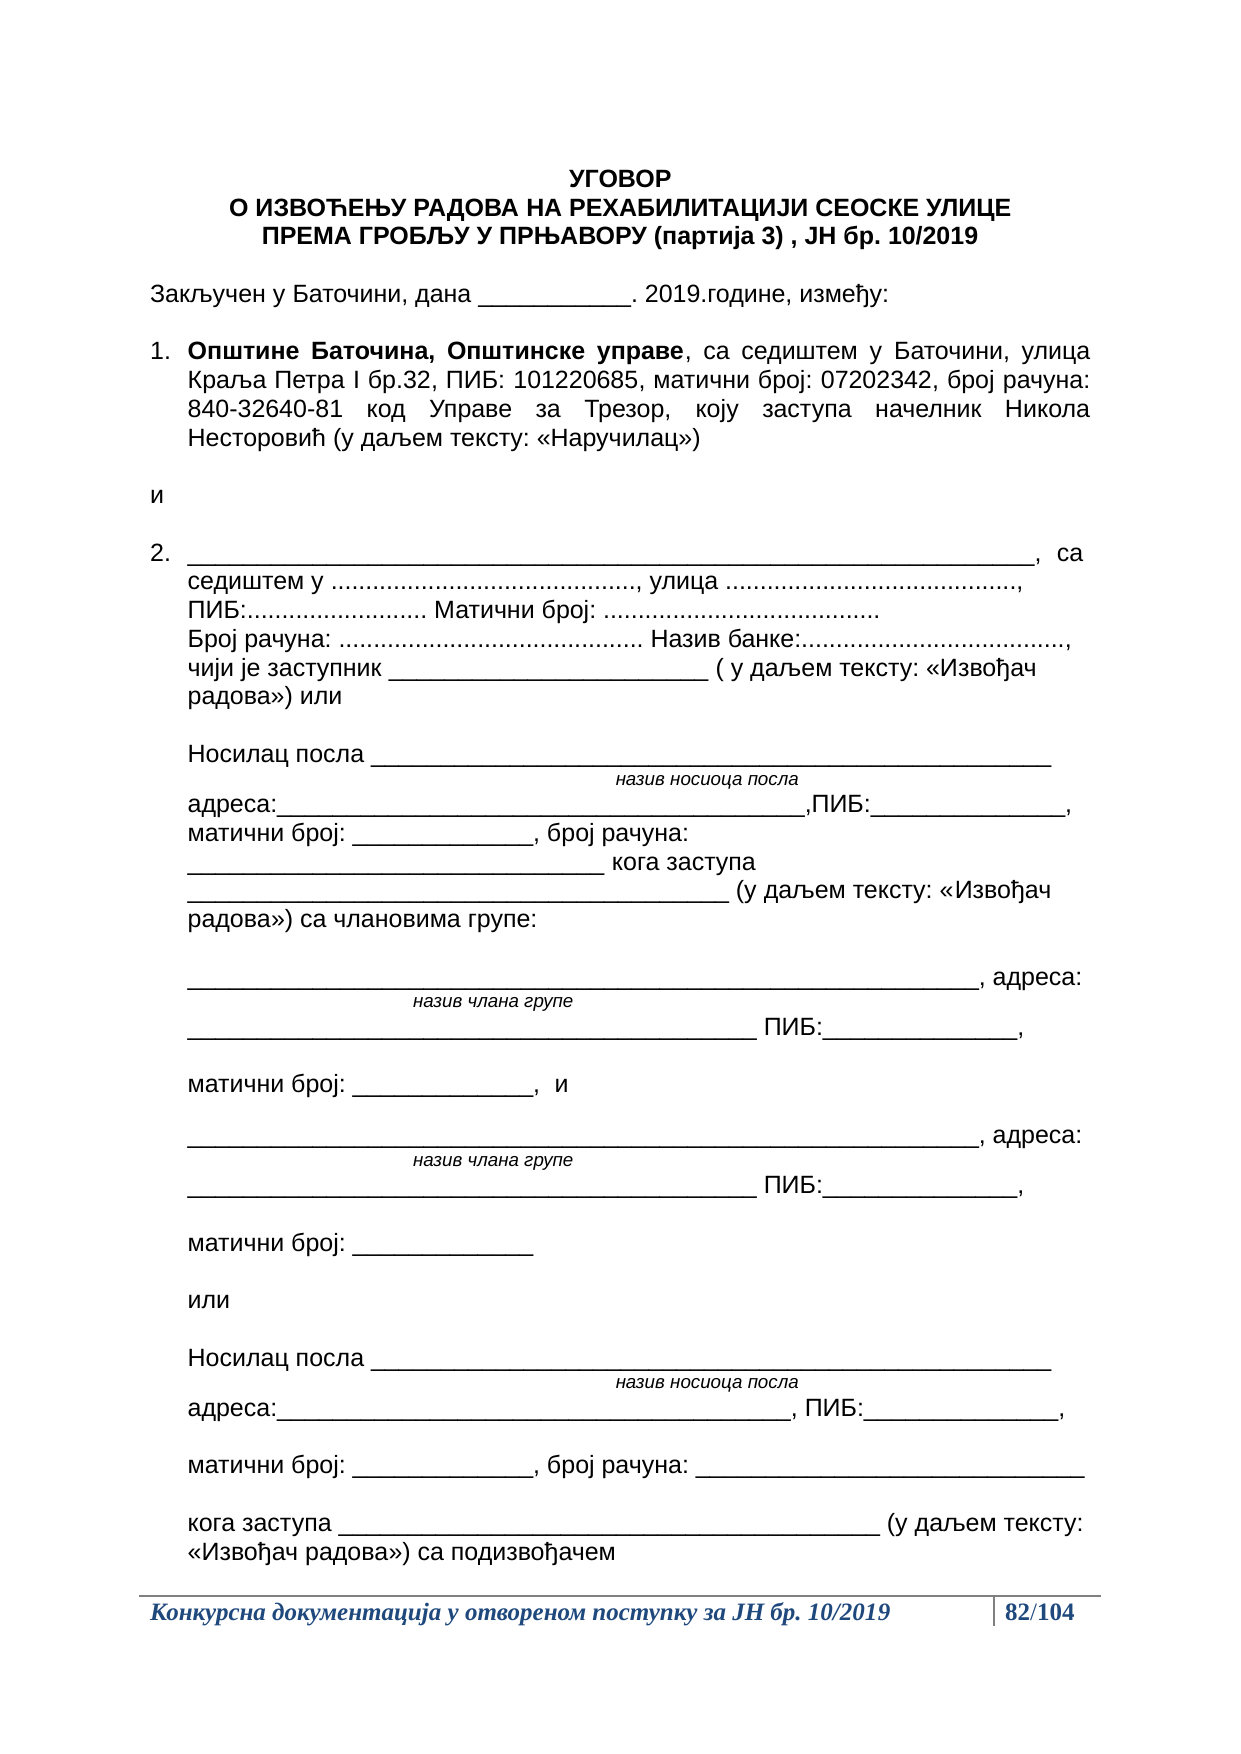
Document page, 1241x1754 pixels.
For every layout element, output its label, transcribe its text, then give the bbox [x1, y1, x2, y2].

text матични број: _____________, број рачуна: ____________________________ [187, 1450, 1090, 1479]
text _________________________________________ ПИБ:______________, [187, 1170, 1090, 1199]
text _________________________________________________________, адреса: [187, 1120, 1090, 1148]
list Општине Баточина, Општинске управе, са седиштем у Баточини, улица Краља Петра I бр.32, ПИБ: 101220685, матични број: 07202342, број рачуна: 840-32640-81 код Управе за Трезор, коју заступа начелник Никола Несторовић (у даљем тексту: «Наручилац») [150, 336, 1090, 451]
text УГОВОР [150, 164, 1090, 192]
text Носилац посла _________________________________________________ [187, 1342, 1090, 1371]
text назив носиоца посла [225, 1371, 1090, 1393]
text адреса:_____________________________________, ПИБ:______________, [187, 1393, 1090, 1422]
text матични број: _____________ [187, 1227, 1090, 1256]
list _____________________________________________________________, са седиштем у ............................................, улица .........................................., ПИБ:.......................... Матични број: ........................................ [150, 537, 1090, 624]
text О ИЗВОЋЕЊУ РАДОВА НА РЕХАБИЛИТАЦИЈИ СЕОСКЕ УЛИЦЕ [150, 192, 1090, 221]
text и [150, 480, 1090, 509]
text Носилац посла _________________________________________________ [187, 739, 1090, 767]
text назив члана групе [225, 990, 1090, 1012]
text назив носиоца посла [225, 767, 1090, 789]
text матични број: _____________, и [187, 1069, 1090, 1098]
text _________________________________________________________, адреса: [187, 962, 1090, 990]
text или [187, 1285, 1090, 1314]
text Закључен у Баточини, дана ___________. 2019.године, између: [150, 279, 1090, 307]
text кога заступа _______________________________________ (у даљем тексту: «Извођач радова») са подизвођачем [187, 1508, 1090, 1565]
text назив члана групе [225, 1148, 1090, 1170]
text матични број: _____________, број рачуна: ______________________________ кога заступа _______________________________________ (у даљем тексту: «Извођач радова») са члановима групе: [187, 818, 1090, 933]
text адреса:______________________________________,ПИБ:______________, [187, 789, 1090, 818]
text ПРЕМА ГРОБЉУ У ПРЊАВОРУ (партија 3) , ЈН бр. 10/2019 [150, 221, 1090, 250]
text Број рачуна: ............................................ Назив банке:......................................, чији је заступник _______________________ ( у даљем тексту: «Извођач радова») или [187, 624, 1090, 710]
text _________________________________________ ПИБ:______________, [187, 1012, 1090, 1041]
